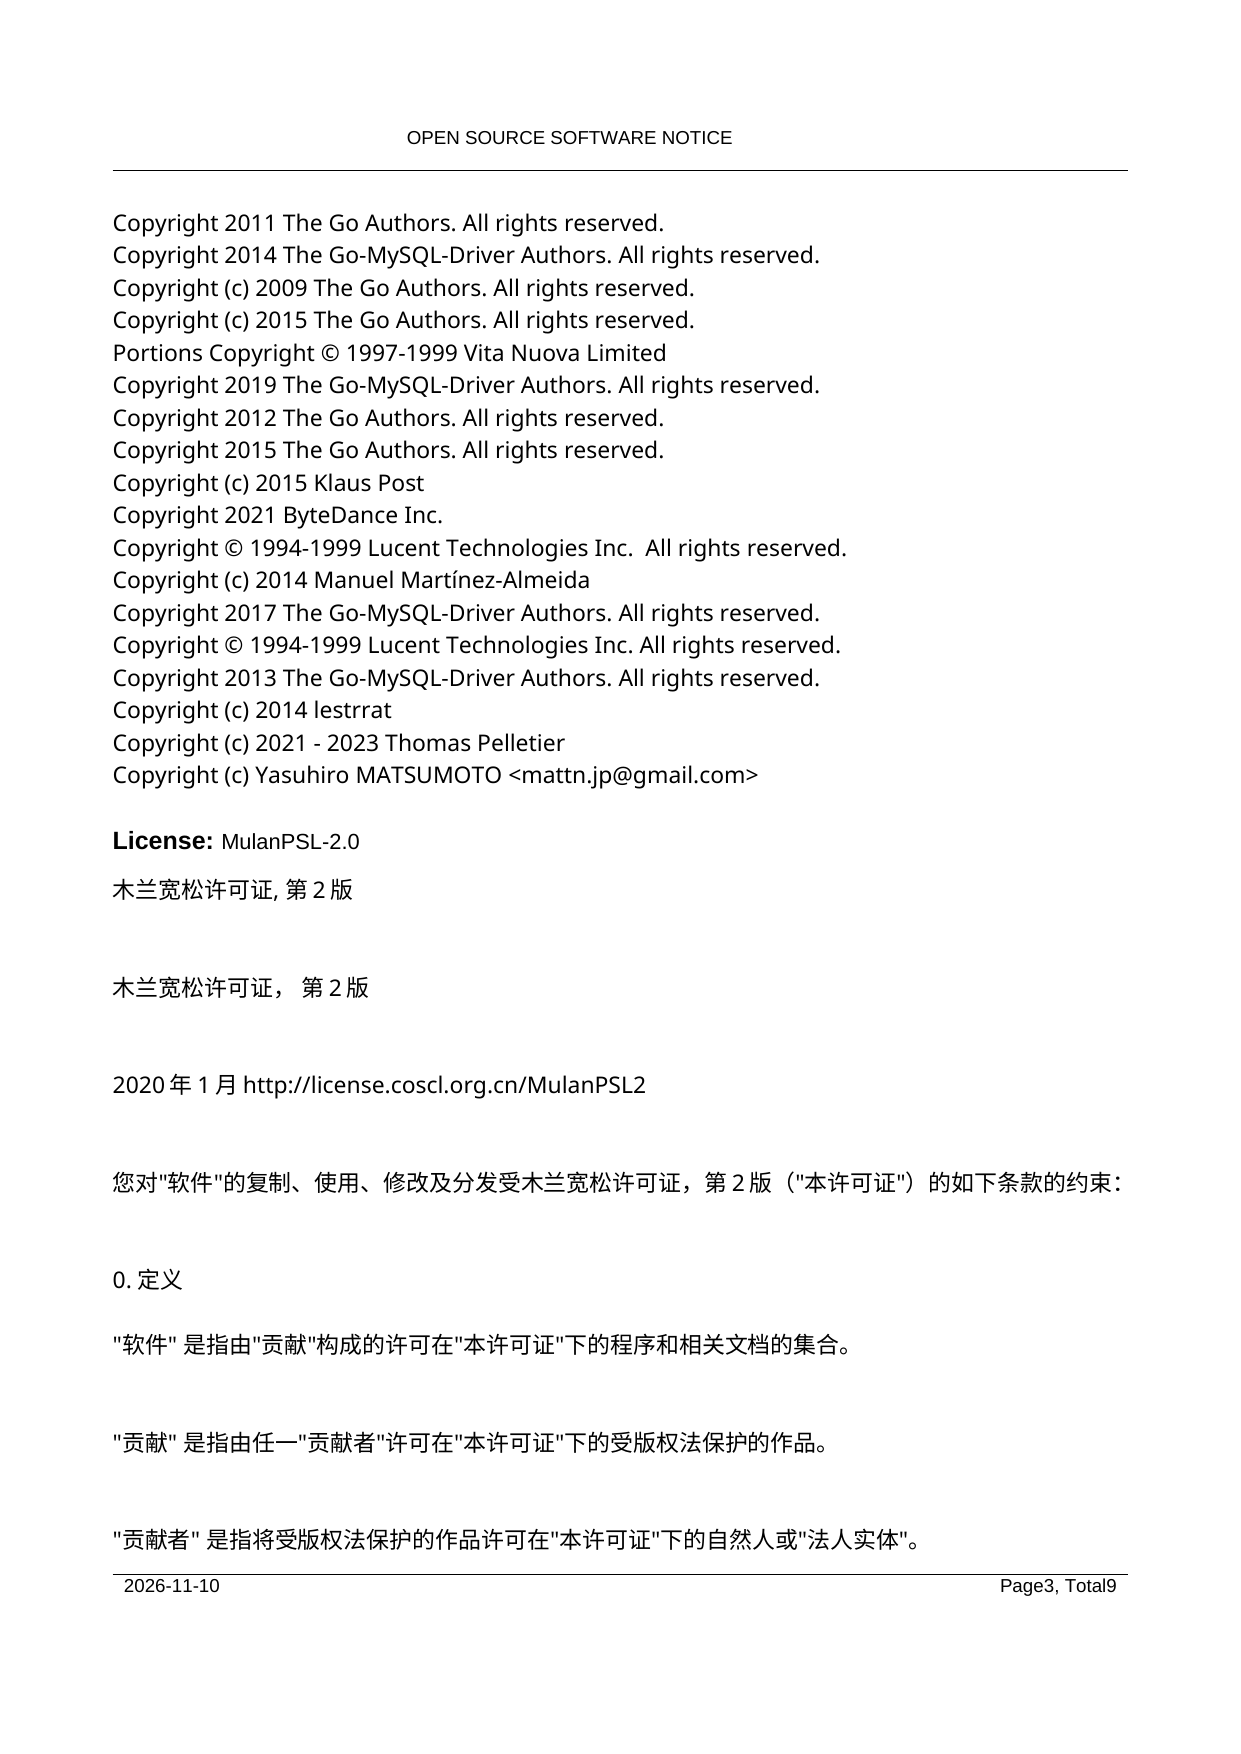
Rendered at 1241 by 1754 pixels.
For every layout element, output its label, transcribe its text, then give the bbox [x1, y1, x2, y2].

text 0. 定义 [112, 1246, 1128, 1311]
text "贡献者" 是指将受版权法保护的作品许可在"本许可证"下的自然人或"法人实体"。 [112, 1506, 1128, 1571]
text License: MulanPSL-2.0 [112, 824, 1128, 856]
text 2020年1月 http://license.coscl.org.cn/MulanPSL2 [112, 1051, 1128, 1116]
text 木兰宽松许可证， 第2版 [112, 954, 1128, 1019]
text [112, 206, 1128, 824]
text "软件" 是指由"贡献"构成的许可在"本许可证"下的程序和相关文档的集合。 [112, 1311, 1128, 1376]
text 您对"软件"的复制、使用、修改及分发受木兰宽松许可证，第2版（"本许可证"）的如下条款的约束： [112, 1149, 1128, 1214]
text 木兰宽松许可证, 第2版 [112, 856, 1128, 921]
text "贡献" 是指由任一"贡献者"许可在"本许可证"下的受版权法保护的作品。 [112, 1409, 1128, 1474]
